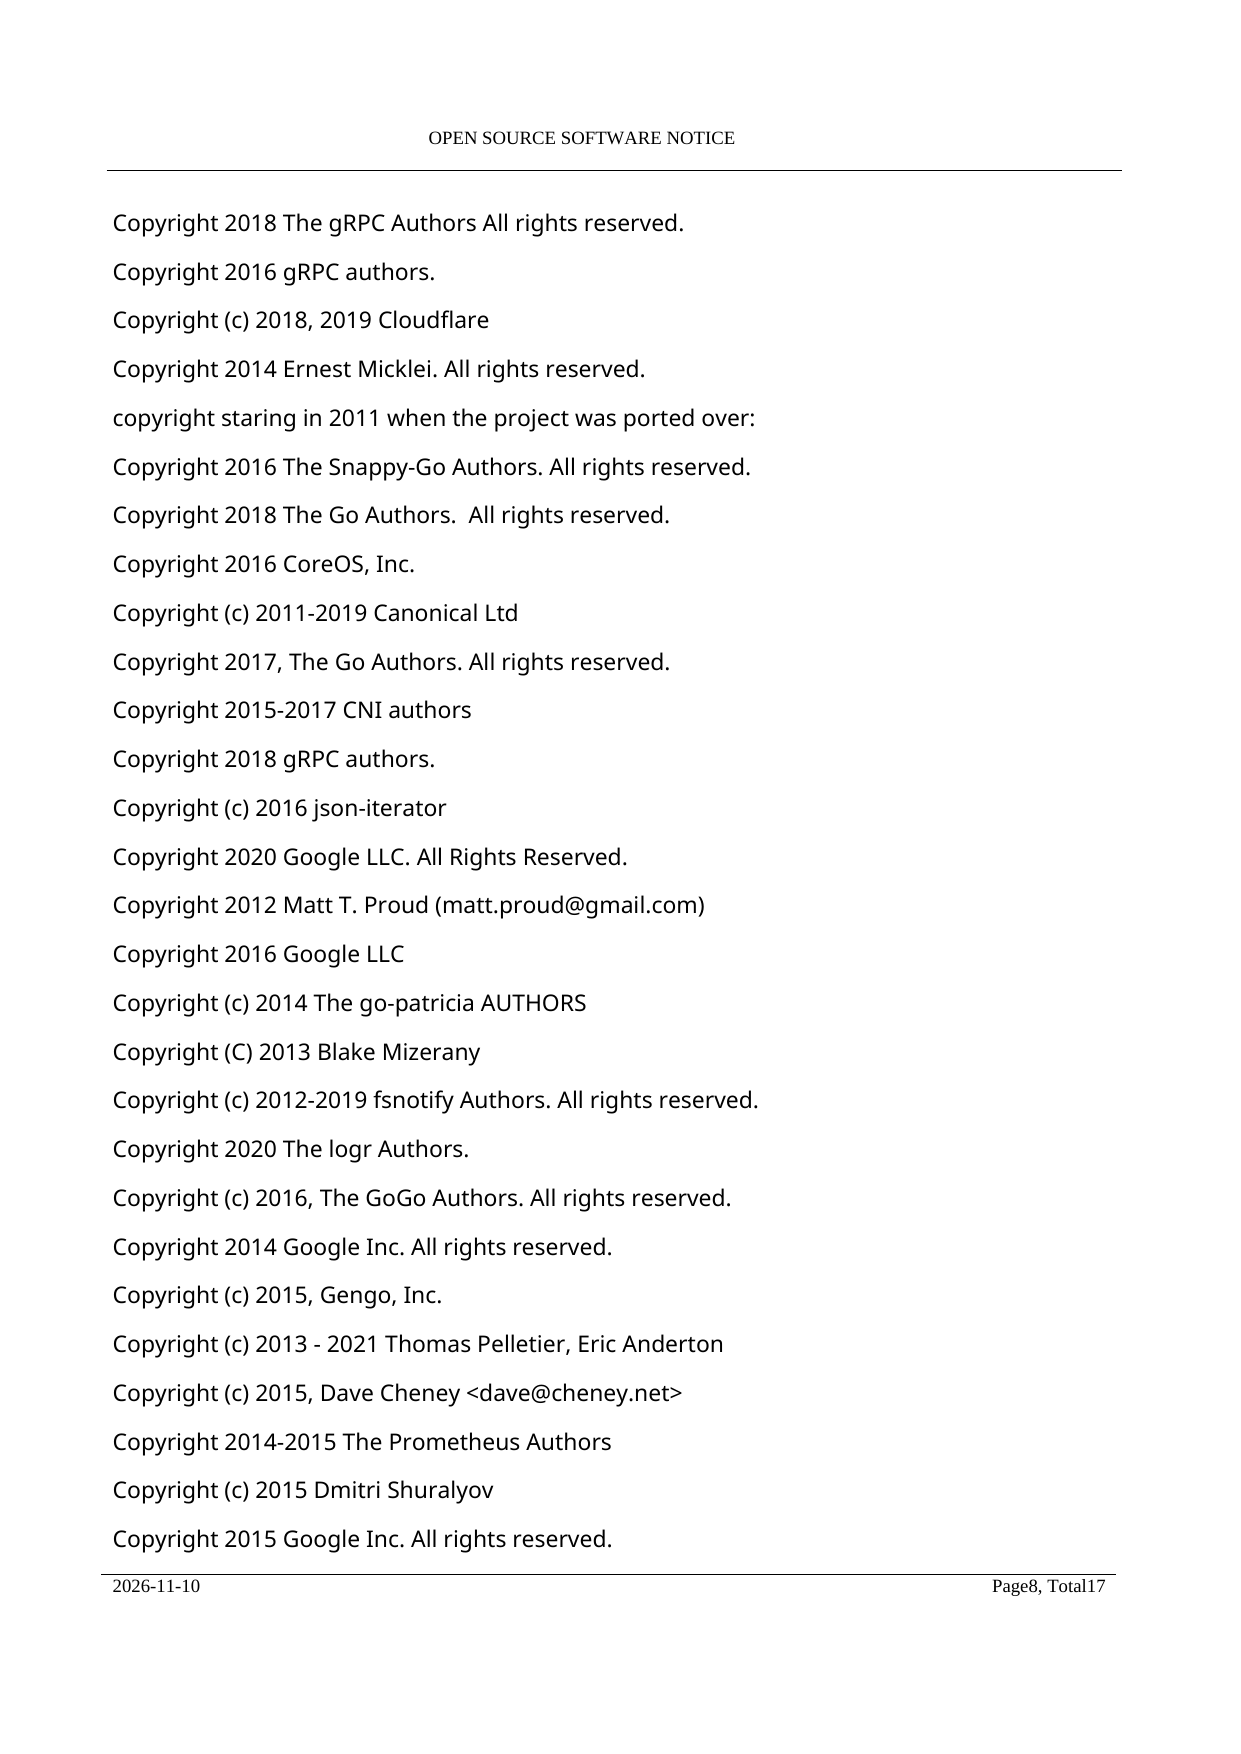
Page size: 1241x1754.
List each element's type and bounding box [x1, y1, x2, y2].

text [112, 206, 1128, 1555]
